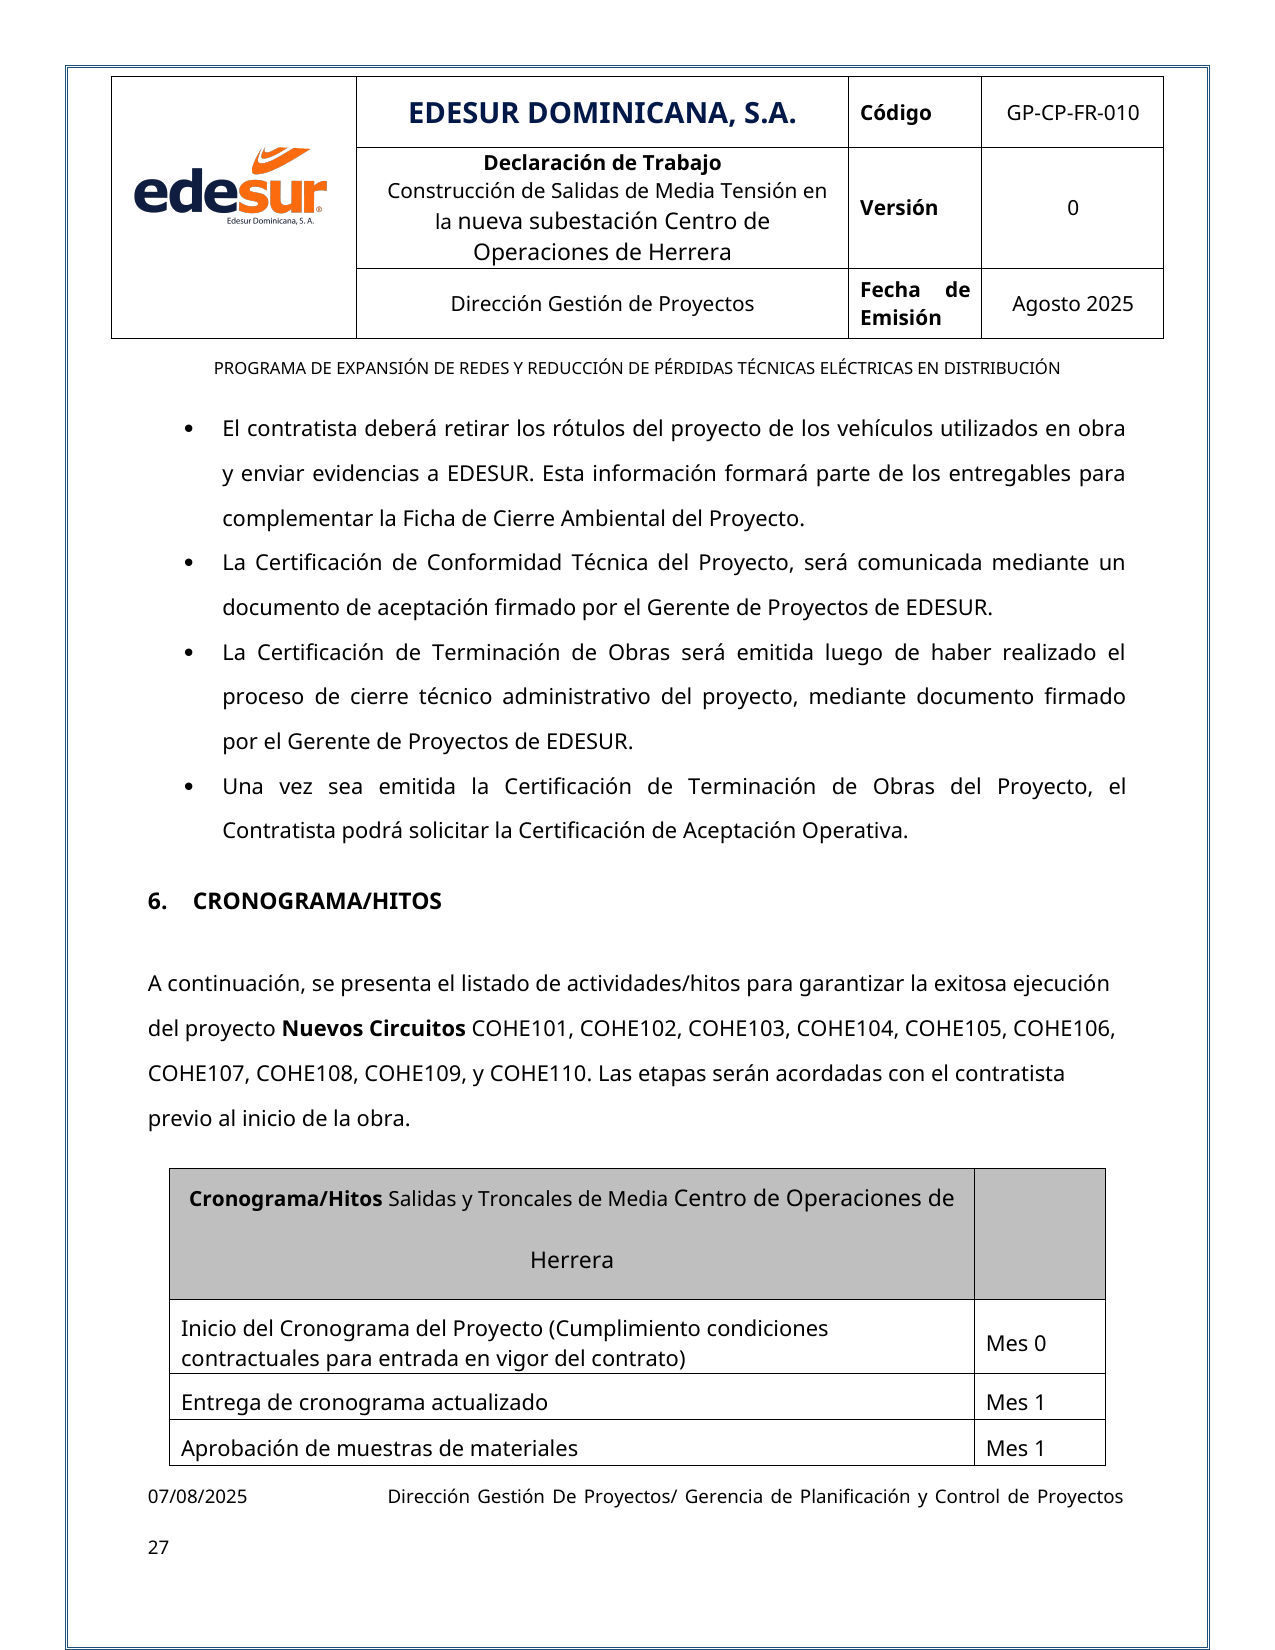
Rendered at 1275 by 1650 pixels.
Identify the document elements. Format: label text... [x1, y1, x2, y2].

table_cell Mes 1 [975, 1374, 1105, 1419]
table_cell Aprobación de muestras de materiales [170, 1420, 974, 1464]
table_cell Inicio del Cronograma del Proyecto (Cumplimiento condiciones contractuales para entrada en vigor del contrato) [170, 1300, 974, 1372]
subtitle Cronograma/Hitos [148, 885, 1127, 916]
picture [120, 139, 343, 230]
table_cell Mes 0 [975, 1300, 1105, 1372]
table_cell Mes 1 [975, 1420, 1105, 1464]
text A continuación, se presenta el listado de actividades/hitos para garantizar la exitosa ejecución del proyecto Nuevos Circuitos COHE101, COHE102, COHE103, COHE104, COHE105, COHE106, COHE107, COHE108, COHE109, y COHE110. Las etapas serán acordadas con el contratista previo al inicio de la obra. [148, 968, 1127, 1132]
list El contratista deberá retirar los rótulos del proyecto de los vehículos utilizados en obra y enviar evidencias a EDESUR. Esta información formará parte de los entregables para complementar la Ficha de Cierre Ambiental del Proyecto. [185, 413, 1127, 532]
list La Certificación de Conformidad Técnica del Proyecto, será comunicada mediante un documento de aceptación firmado por el Gerente de Proyectos de EDESUR. [185, 547, 1127, 622]
table_header [975, 1169, 1105, 1299]
table_header Cronograma/Hitos Salidas y Troncales de Media Centro de Operaciones de Herrera [170, 1169, 974, 1299]
table_cell Entrega de cronograma actualizado [170, 1374, 974, 1419]
list La Certificación de Terminación de Obras será emitida luego de haber realizado el proceso de cierre técnico administrativo del proyecto, mediante documento firmado por el Gerente de Proyectos de EDESUR. [185, 637, 1127, 756]
list Una vez sea emitida la Certificación de Terminación de Obras del Proyecto, el Contratista podrá solicitar la Certificación de Aceptación Operativa. [185, 771, 1127, 845]
